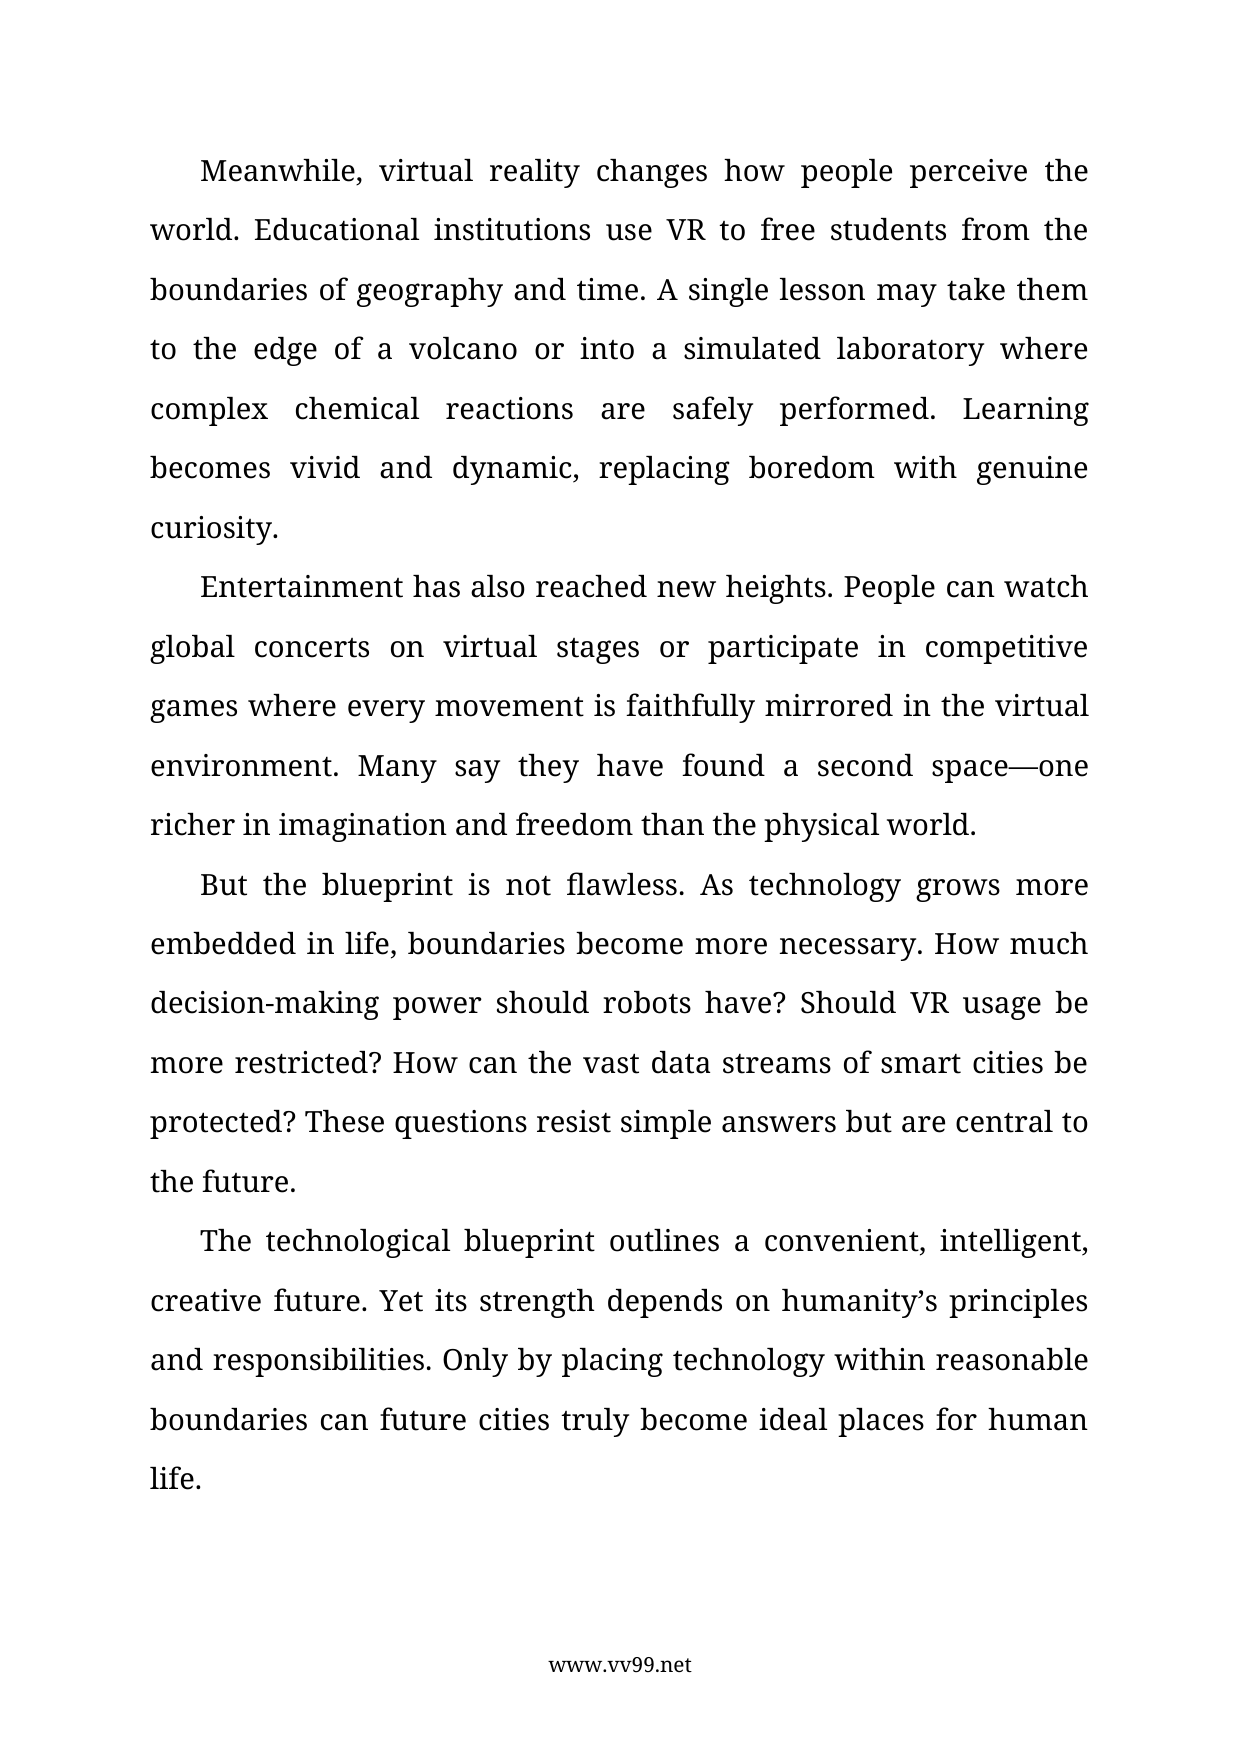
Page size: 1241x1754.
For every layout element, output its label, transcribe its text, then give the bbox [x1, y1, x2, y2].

text Meanwhile, virtual reality changes how people perceive the world. Educational institutions use VR to free students from the boundaries of geography and time. A single lesson may take them to the edge of a volcano or into a simulated laboratory where complex chemical reactions are safely performed. Learning becomes vivid and dynamic, replacing boredom with genuine curiosity. [150, 150, 1090, 547]
text The technological blueprint outlines a convenient, intelligent, creative future. Yet its strength depends on humanity’s principles and responsibilities. Only by placing technology within reasonable boundaries can future cities truly become ideal places for human life. [150, 1221, 1090, 1498]
text But the blueprint is not flawless. As technology grows more embedded in life, boundaries become more necessary. How much decision-making power should robots have? Should VR usage be more restricted? How can the vast data streams of smart cities be protected? These questions resist simple answers but are central to the future. [150, 864, 1090, 1201]
text Entertainment has also reached new heights. People can watch global concerts on virtual stages or participate in competitive games where every movement is faithfully mirrored in the virtual environment. Many say they have found a second space—one richer in imagination and freedom than the physical world. [150, 566, 1090, 844]
